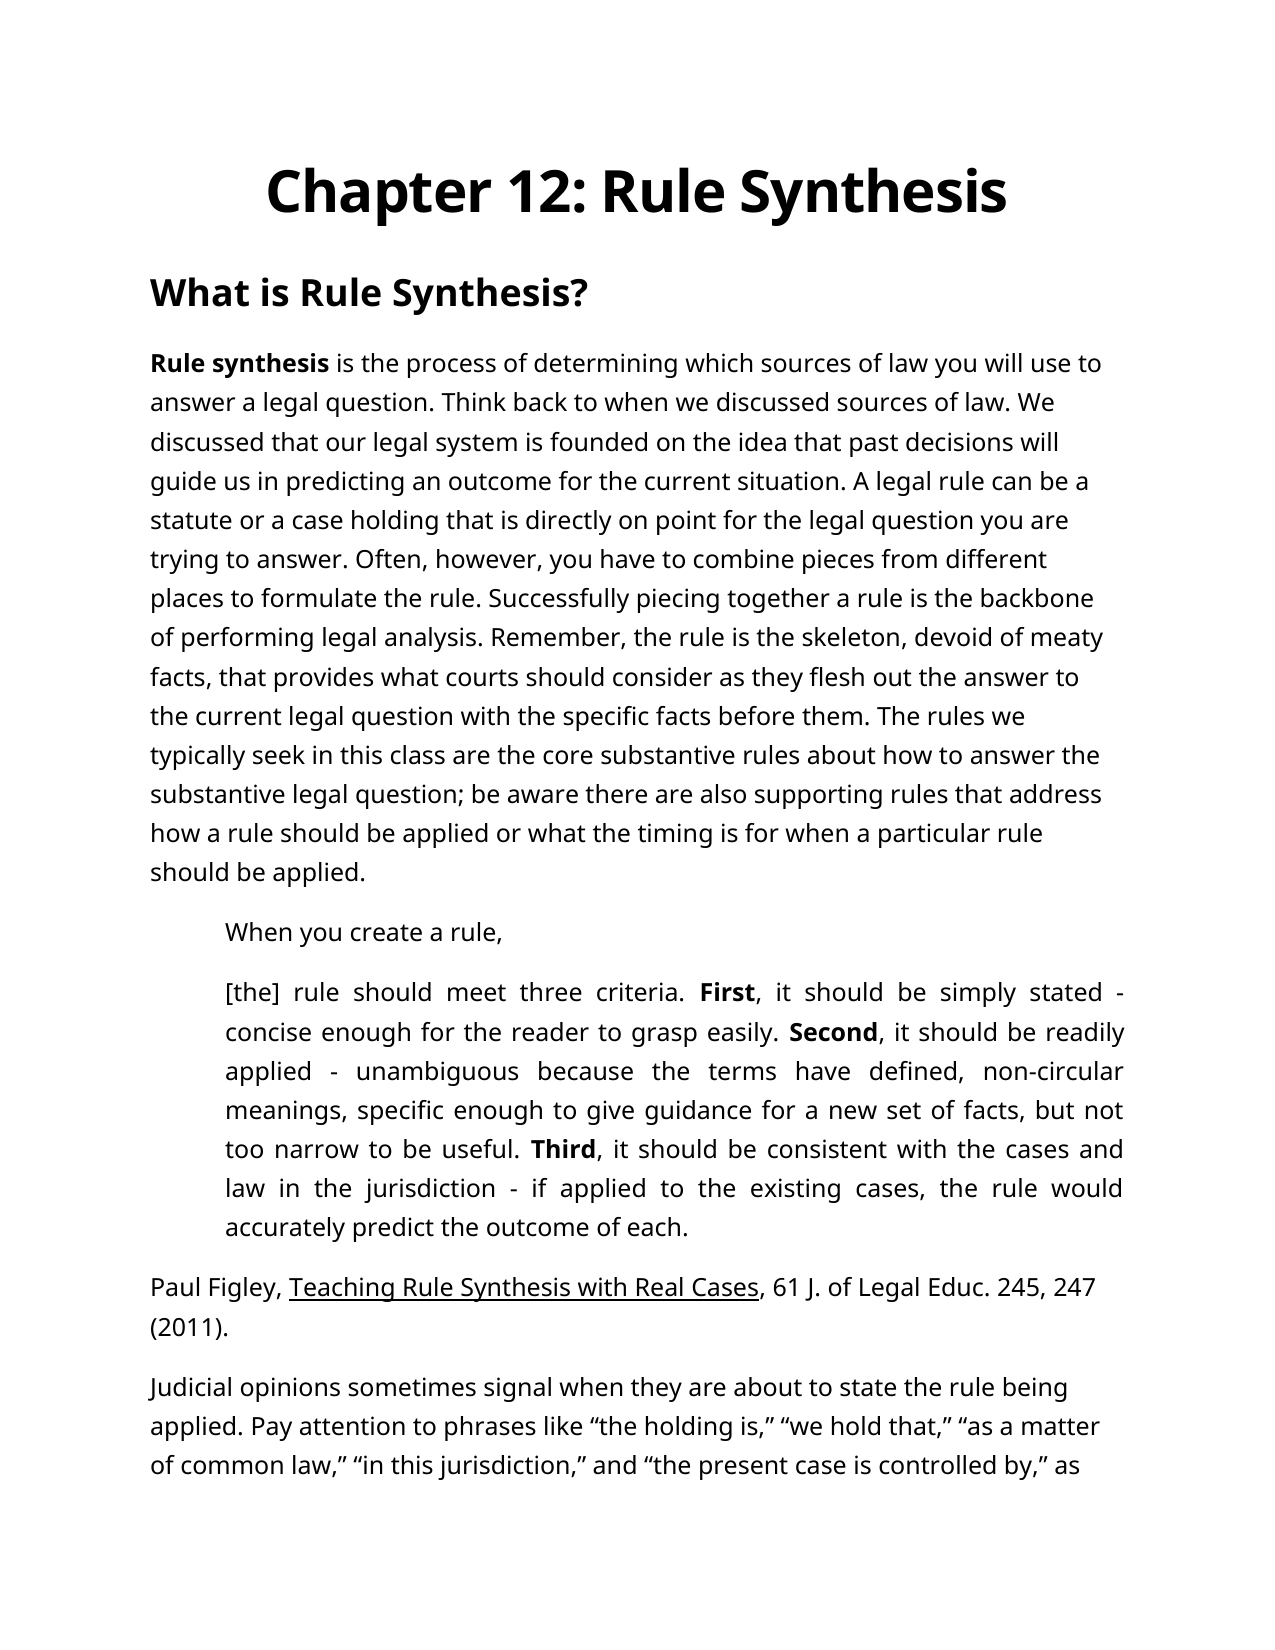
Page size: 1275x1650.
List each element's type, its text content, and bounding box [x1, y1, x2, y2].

text [the] rule should meet three criteria. First, it should be simply stated - concise enough for the reader to grasp easily. Second, it should be readily applied - unambiguous because the terms have defined, non-circular meanings, specific enough to give guidance for a new set of facts, but not too narrow to be useful. Third, it should be consistent with the cases and law in the jurisdiction - if applied to the existing cases, the rule would accurately predict the outcome of each. [225, 975, 1125, 1244]
text Paul Figley, Teaching Rule Synthesis with Real Cases, 61 J. of Legal Educ. 245, 247 (2011). [150, 1270, 1125, 1343]
title Chapter 12: Rule Synthesis [150, 150, 1125, 229]
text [150, 1369, 1125, 1482]
subtitle What is Rule Synthesis? [150, 266, 1125, 317]
text When you create a rule, [150, 915, 1125, 949]
text Rule synthesis is the process of determining which sources of law you will use to answer a legal question. Think back to when we discussed sources of law. We discussed that our legal system is founded on the idea that past decisions will guide us in predicting an outcome for the current situation. A legal rule can be a statute or a case holding that is directly on point for the legal question you are trying to answer. Often, however, you have to combine pieces from different places to formulate the rule. Successfully piecing together a rule is the backbone of performing legal analysis. Remember, the rule is the skeleton, devoid of meaty facts, that provides what courts should consider as they flesh out the answer to the current legal question with the specific facts before them. The rules we typically seek in this class are the core substantive rules about how to answer the substantive legal question; be aware there are also supporting rules that address how a rule should be applied or what the timing is for when a particular rule should be applied. [150, 346, 1125, 889]
